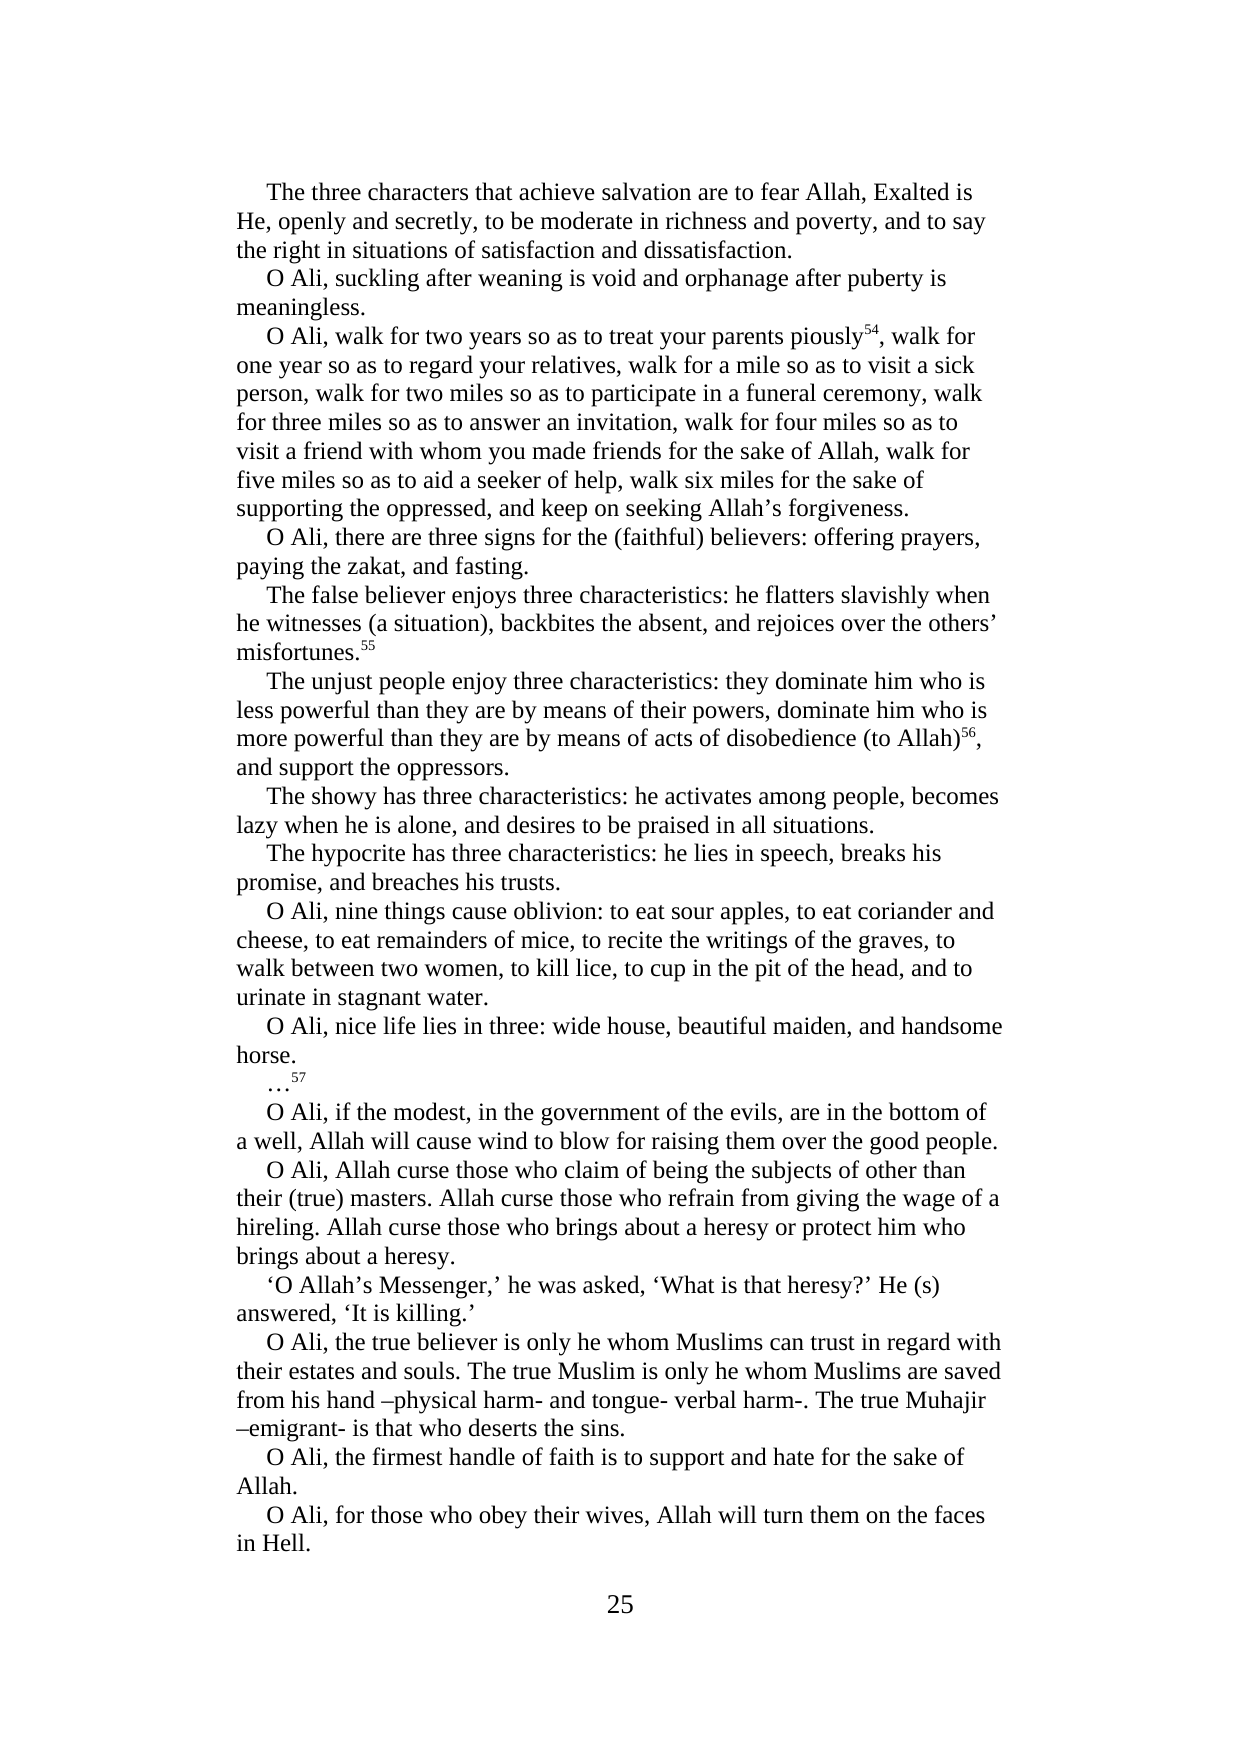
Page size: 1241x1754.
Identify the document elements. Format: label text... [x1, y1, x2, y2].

text O Ali, the firmest handle of faith is to support and hate for the sake of Allah. [236, 1442, 1004, 1500]
text O Ali, Allah curse those who claim of being the subjects of other than their (true) masters. Allah curse those who refrain from giving the wage of a hireling. Allah curse those who brings about a heresy or protect him who brings about a heresy. [236, 1155, 1004, 1270]
text O Ali, suckling after weaning is void and orphanage after puberty is meaningless. [236, 263, 1004, 321]
text The hypocrite has three characteristics: he lies in speech, breaks his promise, and breaches his trusts. [236, 838, 1004, 896]
text O Ali, walk for two years so as to treat your parents piously, walk for one year so as to regard your relatives, walk for a mile so as to visit a sick person, walk for two miles so as to participate in a funeral ceremony, walk for three miles so as to answer an invitation, walk for four miles so as to visit a friend with whom you made friends for the sake of Allah, walk for five miles so as to aid a seeker of help, walk six miles for the sake of supporting the oppressed, and keep on seeking Allah’s forgiveness. [236, 321, 1004, 522]
text … [236, 1068, 1004, 1097]
text O Ali, for those who obey their wives, Allah will turn them on the faces in Hell. [236, 1500, 1004, 1557]
text O Ali, the true believer is only he whom Muslims can trust in regard with their estates and souls. The true Muslim is only he whom Muslims are saved from his hand –physical harm- and tongue- verbal harm-. The true Muhajir –emigrant- is that who deserts the sins. [236, 1327, 1004, 1442]
text O Ali, if the modest, in the government of the evils, are in the bottom of a well, Allah will cause wind to blow for raising them over the good people. [236, 1097, 1004, 1155]
text O Ali, there are three signs for the (faithful) believers: offering prayers, paying the zakat, and fasting. [236, 522, 1004, 580]
text The three characters that achieve salvation are to fear Allah, Exalted is He, openly and secretly, to be moderate in richness and poverty, and to say the right in situations of satisfaction and dissatisfaction. [236, 177, 1004, 263]
text O Ali, nice life lies in three: wide house, beautiful maiden, and handsome horse. [236, 1011, 1004, 1068]
text ‘O Allah’s Messenger,’ he was asked, ‘What is that heresy?’ He (s) answered, ‘It is killing.’ [236, 1270, 1004, 1327]
text The false believer enjoys three characteristics: he flatters slavishly when he witnesses (a situation), backbites the absent, and rejoices over the others’ misfortunes. [236, 580, 1004, 666]
text The unjust people enjoy three characteristics: they dominate him who is less powerful than they are by means of their powers, dominate him who is more powerful than they are by means of acts of disobedience (to Allah), and support the oppressors. [236, 666, 1004, 781]
text O Ali, nine things cause oblivion: to eat sour apples, to eat coriander and cheese, to eat remainders of mice, to recite the writings of the graves, to walk between two women, to kill lice, to cup in the pit of the head, and to urinate in stagnant water. [236, 896, 1004, 1011]
text The showy has three characteristics: he activates among people, becomes lazy when he is alone, and desires to be praised in all situations. [236, 781, 1004, 838]
